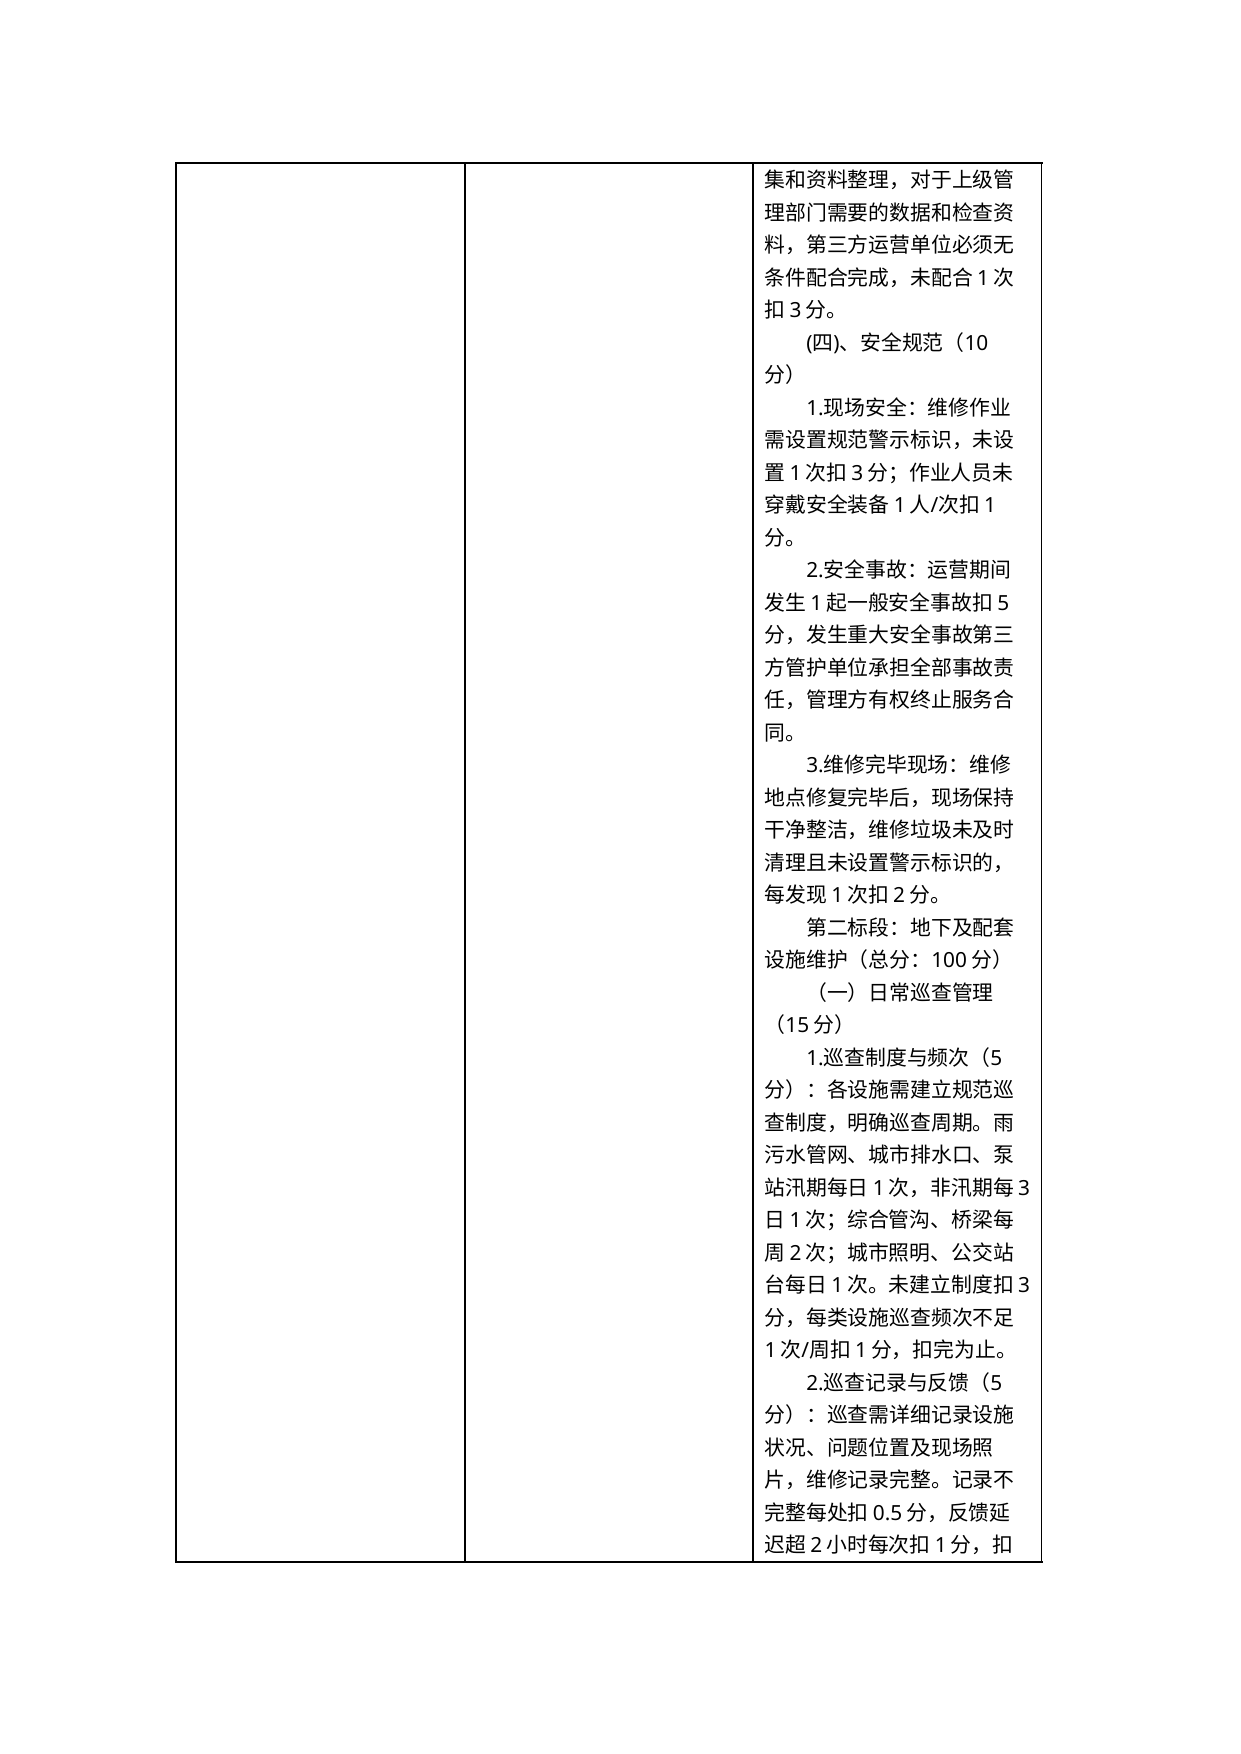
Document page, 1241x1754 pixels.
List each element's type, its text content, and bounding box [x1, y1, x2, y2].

table_cell 1 [177, 164, 464, 1561]
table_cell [754, 164, 1041, 1561]
table_cell [466, 164, 752, 1561]
